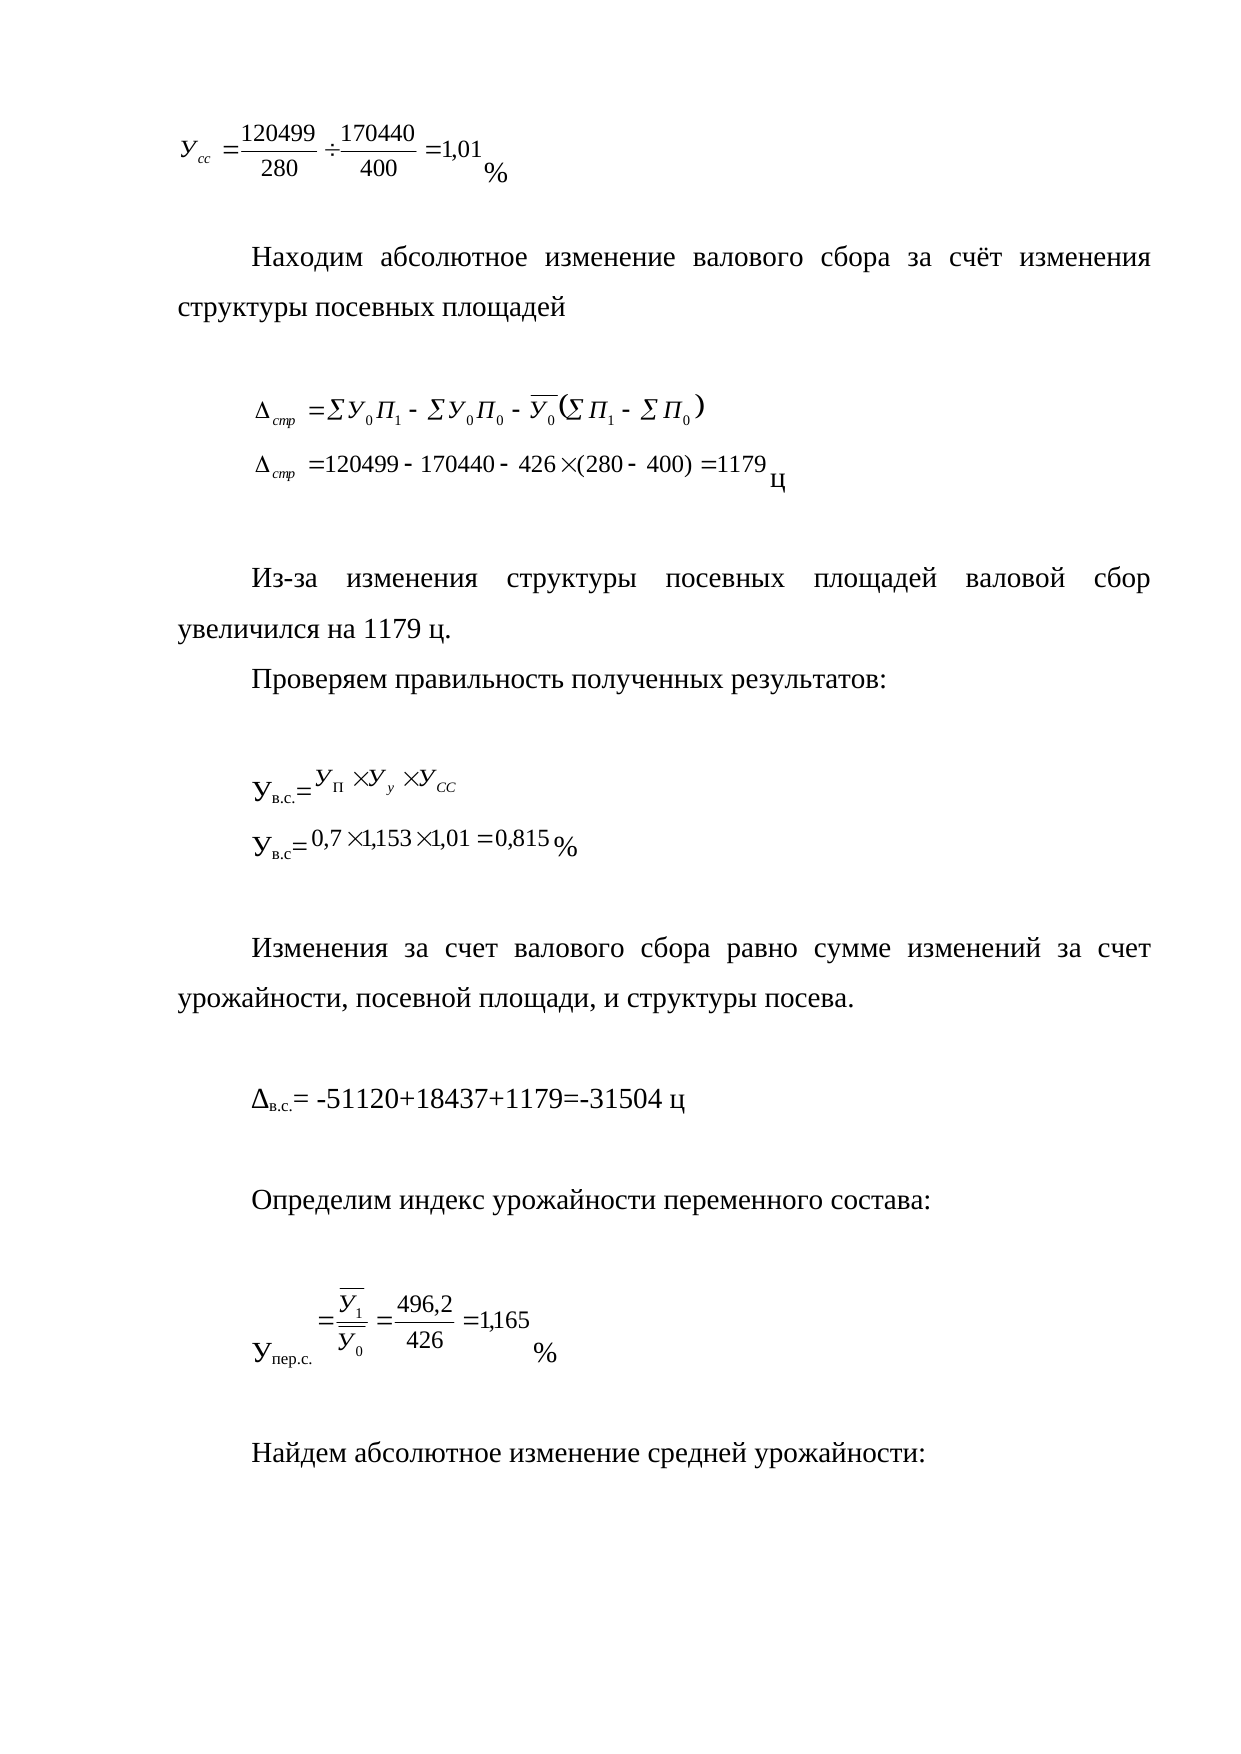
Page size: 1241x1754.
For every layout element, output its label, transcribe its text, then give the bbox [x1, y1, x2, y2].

text Определим индекс урожайности переменного состава: [177, 1182, 1152, 1215]
text Ув.с=% [177, 824, 1152, 863]
text Проверяем правильность полученных результатов: [177, 661, 1152, 695]
text Из-за изменения структуры посевных площадей валовой сбор увеличился на 1179 ц. [177, 561, 1152, 644]
text Изменения за счет валового сбора равно сумме изменений за счет урожайности, посевной площади, и структуры посева. [177, 930, 1152, 1014]
text Ув.с.= [177, 762, 1152, 807]
text Находим абсолютное изменение валового сбора за счёт изменения структуры посевных площадей [177, 239, 1152, 323]
text ∆в.с.= -51120+18437+1179=-31504 ц [177, 1081, 1152, 1115]
text ц [177, 448, 1152, 493]
text Найдем абсолютное изменение средней урожайности: [177, 1436, 1152, 1469]
text Упер.с.% [177, 1282, 1152, 1368]
